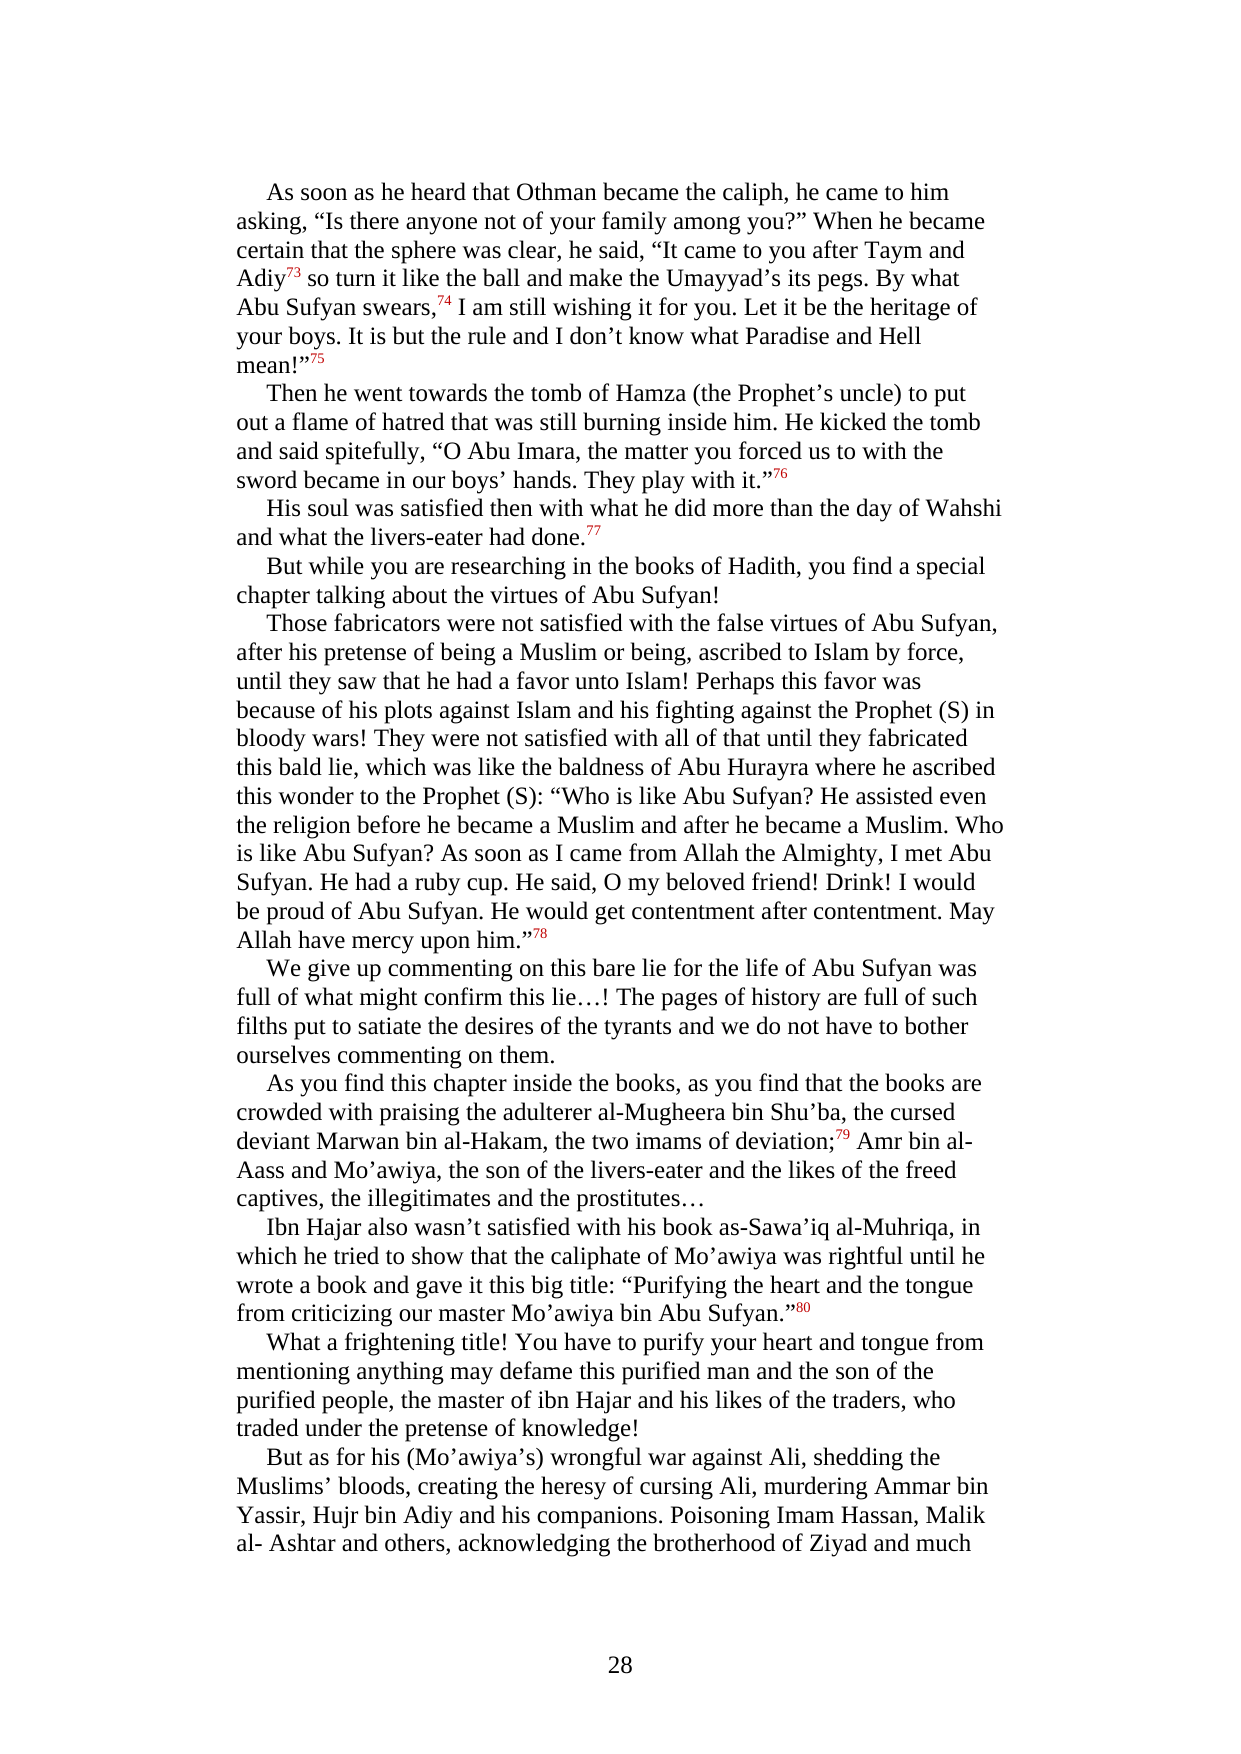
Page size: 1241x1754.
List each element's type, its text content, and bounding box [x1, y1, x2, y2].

text We give up commenting on this bare lie for the life of Abu Sufyan was full of what might confirm this lie…! The pages of history are full of such filths put to satiate the desires of the tyrants and we do not have to bother ourselves commenting on them. [236, 953, 1004, 1068]
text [236, 1442, 1004, 1557]
text What a frightening title! You have to purify your heart and tongue from mentioning anything may defame this purified man and the son of the purified people, the master of ibn Hajar and his likes of the traders, who traded under the pretense of knowledge! [236, 1327, 1004, 1442]
text Ibn Hajar also wasn’t satisfied with his book as-Sawa’iq al-Muhriqa, in which he tried to show that the caliphate of Mo’awiya was rightful until he wrote a book and gave it this big title: “Purifying the heart and the tongue from criticizing our master Mo’awiya bin Abu Sufyan.”80 [236, 1212, 1004, 1327]
text His soul was satisfied then with what he did more than the day of Wahshi and what the livers-eater had done.77 [236, 493, 1004, 551]
text As you find this chapter inside the books, as you find that the books are crowded with praising the adulterer al-Mugheera bin Shu’ba, the cursed deviant Marwan bin al-Hakam, the two imams of deviation;79 Amr bin al-Aass and Mo’awiya, the son of the livers-eater and the likes of the freed captives, the illegitimates and the prostitutes… [236, 1068, 1004, 1212]
text Those fabricators were not satisfied with the false virtues of Abu Sufyan, after his pretense of being a Muslim or being, ascribed to Islam by force, until they saw that he had a favor unto Islam! Perhaps this favor was because of his plots against Islam and his fighting against the Prophet (S) in bloody wars! They were not satisfied with all of that until they fabricated this bald lie, which was like the baldness of Abu Hurayra where he ascribed this wonder to the Prophet (S): “Who is like Abu Sufyan? He assisted even the religion before he became a Muslim and after he became a Muslim. Who is like Abu Sufyan? As soon as I came from Allah the Almighty, I met Abu Sufyan. He had a ruby cup. He said, O my beloved friend! Drink! I would be proud of Abu Sufyan. He would get contentment after contentment. May Allah have mercy upon him.”78 [236, 608, 1004, 953]
text But while you are researching in the books of Hadith, you find a special chapter talking about the virtues of Abu Sufyan! [236, 551, 1004, 608]
text As soon as he heard that Othman became the caliph, he came to him asking, “Is there anyone not of your family among you?” When he became certain that the sphere was clear, he said, “It came to you after Taym and Adiy73 so turn it like the ball and make the Umayyad’s its pegs. By what Abu Sufyan swears,74 I am still wishing it for you. Let it be the heritage of your boys. It is but the rule and I don’t know what Paradise and Hell mean!”75 [236, 177, 1004, 378]
text Then he went towards the tomb of Hamza (the Prophet’s uncle) to put out a flame of hatred that was still burning inside him. He kicked the tomb and said spitefully, “O Abu Imara, the matter you forced us to with the sword became in our boys’ hands. They play with it.”76 [236, 378, 1004, 493]
